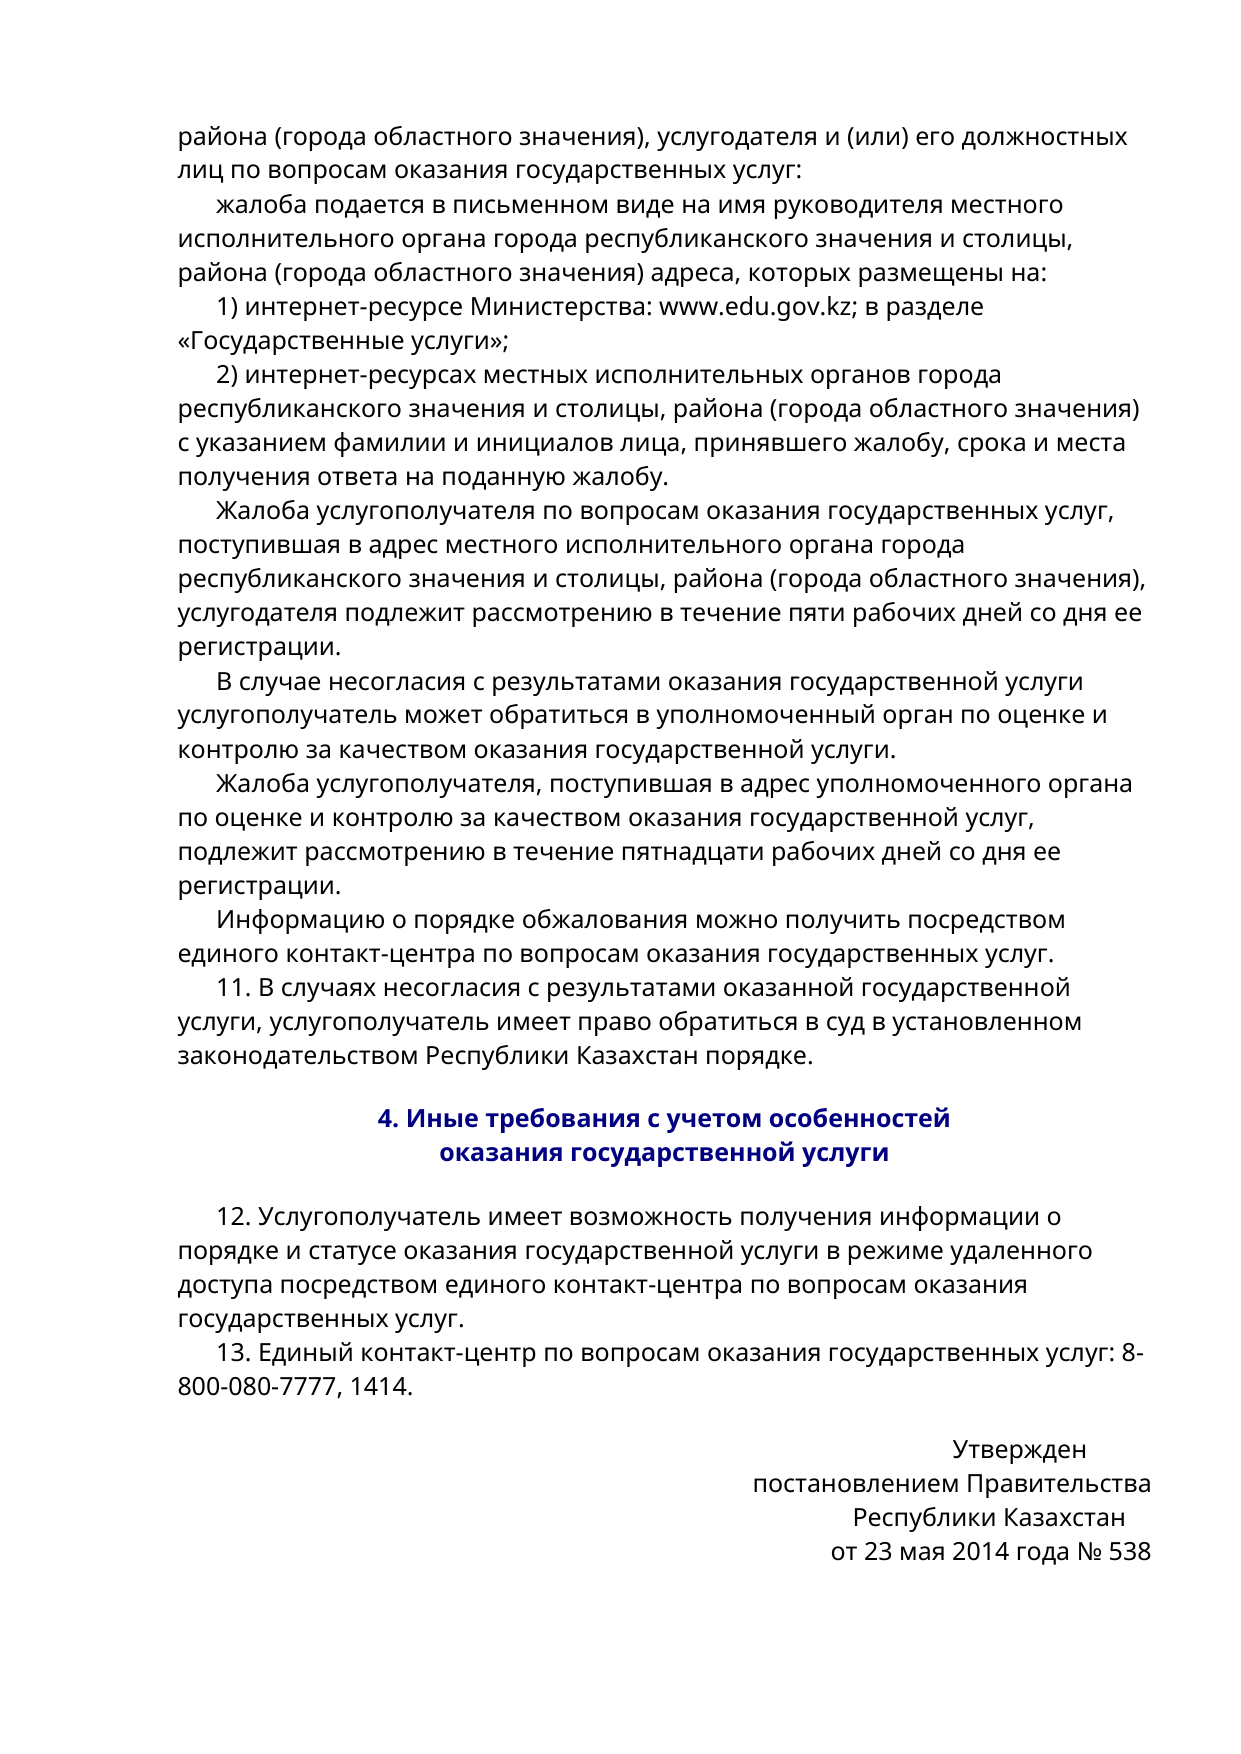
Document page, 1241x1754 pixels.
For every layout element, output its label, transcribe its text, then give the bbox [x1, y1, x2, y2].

text 12. Услугополучатель имеет возможность получения информации о порядке и статусе оказания государственной услуги в режиме удаленного доступа посредством единого контакт-центра по вопросам оказания государственных услуг. 13. Единый контакт-центр по вопросам оказания государственных услуг: 8-800-080-7777, 1414. [177, 1198, 1152, 1403]
text 4. Иные требования с учетом особенностей оказания государственной услуги [177, 1101, 1152, 1169]
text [177, 118, 1152, 1072]
text Утвержден постановлением Правительства Республики Казахстан от 23 мая 2014 года № 538 [177, 1432, 1152, 1568]
